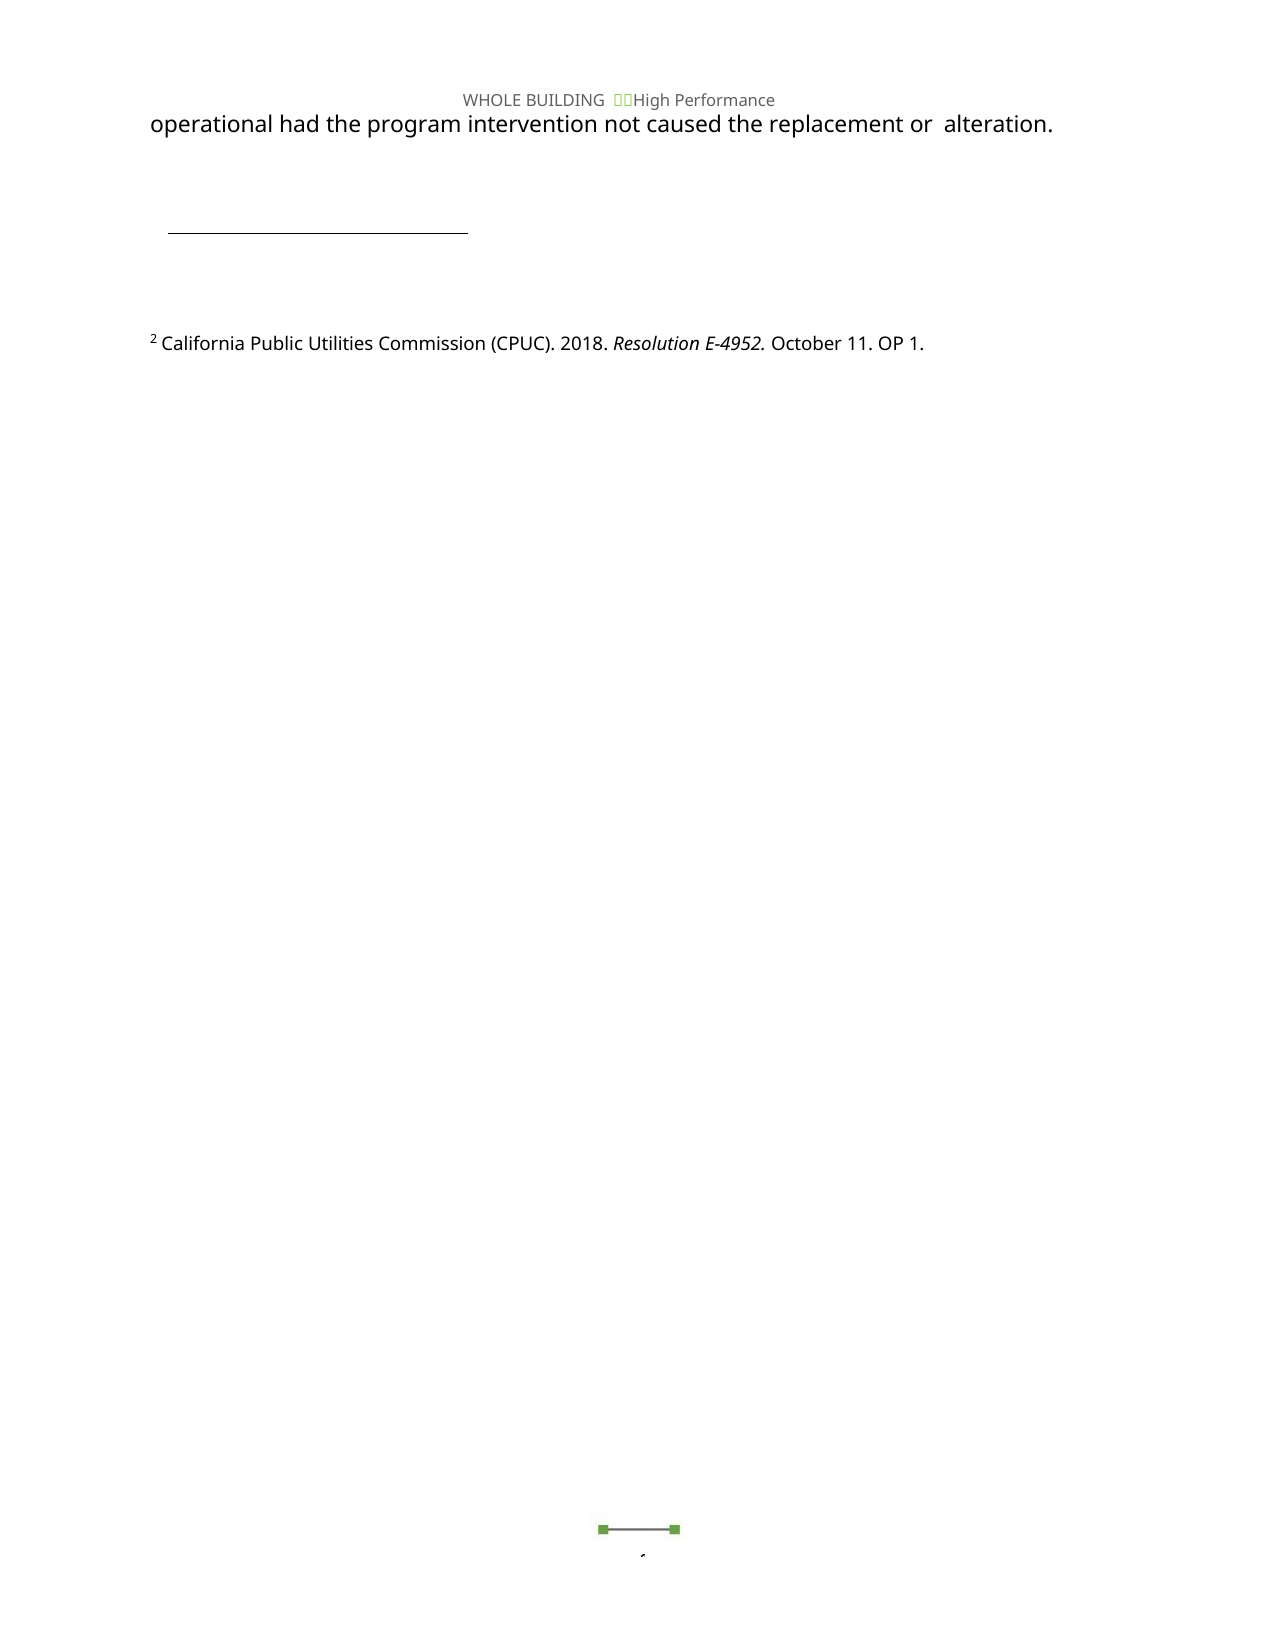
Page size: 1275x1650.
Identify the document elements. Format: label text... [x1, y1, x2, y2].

picture [589, 1511, 685, 1546]
text 2 California Public Utilities Commission (CPUC). 2018. Resolution E-4952. October 11. OP 1. [150, 330, 1164, 356]
